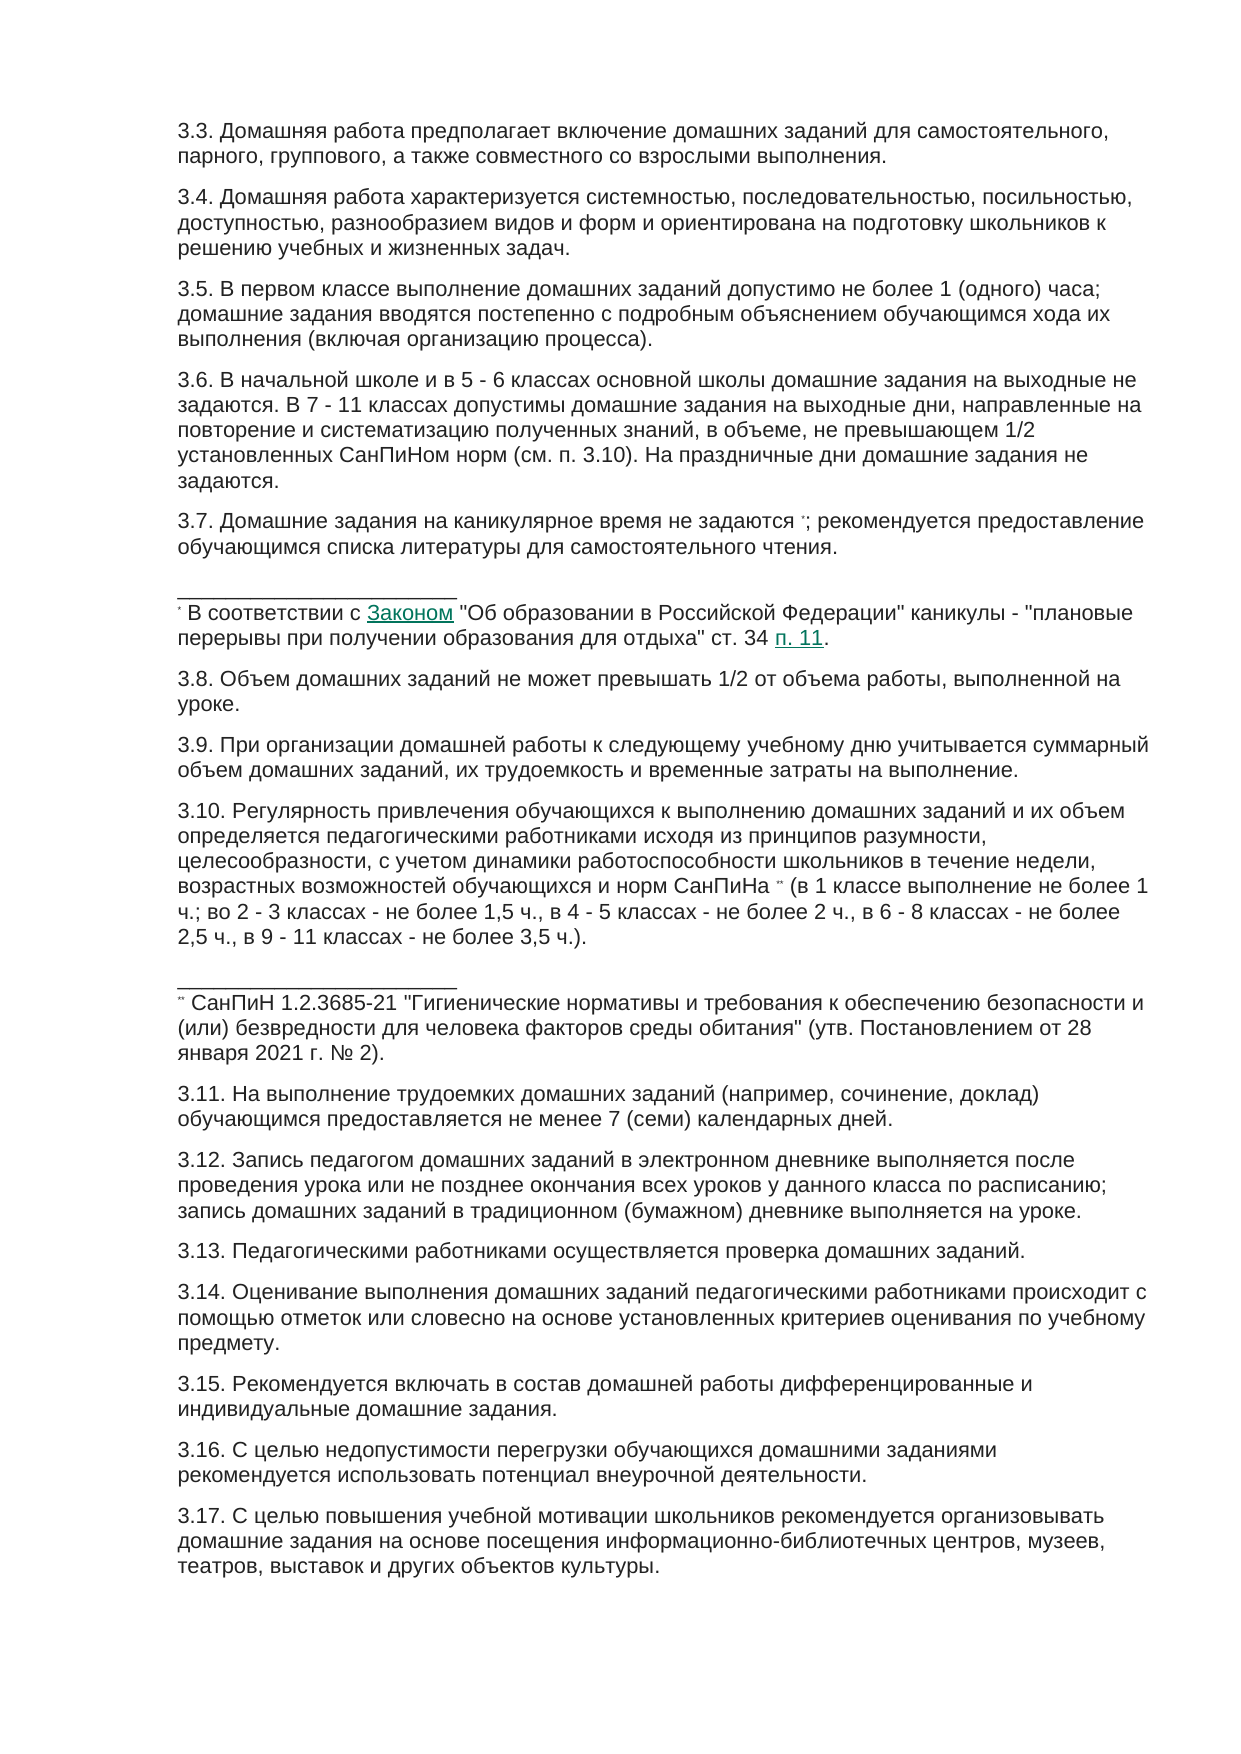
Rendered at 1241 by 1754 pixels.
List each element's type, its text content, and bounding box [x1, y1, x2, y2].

text 3.9. При организации домашней работы к следующему учебному дню учитывается суммарный объем домашних заданий, их трудоемкость и временные затраты на выполнение. [177, 732, 1152, 782]
text 3.6. В начальной школе и в 5 - 6 классах основной школы домашние задания на выходные не задаются. В 7 - 11 классах допустимы домашние задания на выходные дни, направленные на повторение и систематизацию полученных знаний, в объеме, не превышающем 1/2 установленных СанПиНом норм (см. п. 3.10). На праздничные дни домашние задания не задаются. [177, 367, 1152, 493]
text 3.5. В первом классе выполнение домашних заданий допустимо не более 1 (одного) часа; домашние задания вводятся постепенно с подробным объяснением обучающимся хода их выполнения (включая организацию процесса). [177, 275, 1152, 351]
text 3.4. Домашняя работа характеризуется системностью, последовательностью, посильностью, доступностью, разнообразием видов и форм и ориентирована на подготовку школьников к решению учебных и жизненных задач. [177, 184, 1152, 260]
text 3.11. На выполнение трудоемких домашних заданий (например, сочинение, доклад) обучающимся предоставляется не менее 7 (семи) календарных дней. [177, 1081, 1152, 1131]
text 3.14. Оценивание выполнения домашних заданий педагогическими работниками происходит с помощью отметок или словесно на основе установленных критериев оценивания по учебному предмету. [177, 1279, 1152, 1355]
text 3.13. Педагогическими работниками осуществляется проверка домашних заданий. [177, 1238, 1152, 1263]
text 3.7. Домашние задания на каникулярное время не задаются *; рекомендуется предоставление обучающимся списка литературы для самостоятельного чтения. [177, 508, 1152, 559]
text 3.8. Объем домашних заданий не может превышать 1/2 от объема работы, выполненной на уроке. [177, 666, 1152, 716]
text 3.15. Рекомендуется включать в состав домашней работы дифференцированные и индивидуальные домашние задания. [177, 1370, 1152, 1421]
text _______________________ ** СанПиН 1.2.3685-21 "Гигиенические нормативы и требования к обеспечению безопасности и (или) безвредности для человека факторов среды обитания" (утв. Постановлением от 28 января 2021 г. № 2). [177, 964, 1152, 1065]
text 3.16. С целью недопустимости перегрузки обучающихся домашними заданиями рекомендуется использовать потенциал внеурочной деятельности. [177, 1436, 1152, 1487]
text 3.10. Регулярность привлечения обучающихся к выполнению домашних заданий и их объем определяется педагогическими работниками исходя из принципов разумности, целесообразности, с учетом динамики работоспособности школьников в течение недели, возрастных возможностей обучающихся и норм СанПиНа ** (в 1 классе выполнение не более 1 ч.; во 2 - 3 классах - не более 1,5 ч., в 4 - 5 классах - не более 2 ч., в 6 - 8 классах - не более 2,5 ч., в 9 - 11 классах - не более 3,5 ч.). [177, 798, 1152, 949]
text 3.17. С целью повышения учебной мотивации школьников рекомендуется организовывать домашние задания на основе посещения информационно-библиотечных центров, музеев, театров, выставок и других объектов культуры. [177, 1502, 1152, 1578]
text _______________________ * В соответствии с Законом "Об образовании в Российской Федерации" каникулы - "плановые перерывы при получении образования для отдыха" ст. 34 п. 11. [177, 574, 1152, 650]
text 3.12. Запись педагогом домашних заданий в электронном дневнике выполняется после проведения урока или не позднее окончания всех уроков у данного класса по расписанию; запись домашних заданий в традиционном (бумажном) дневнике выполняется на уроке. [177, 1147, 1152, 1223]
text 3.3. Домашняя работа предполагает включение домашних заданий для самостоятельного, парного, группового, а также совместного со взрослыми выполнения. [177, 118, 1152, 168]
